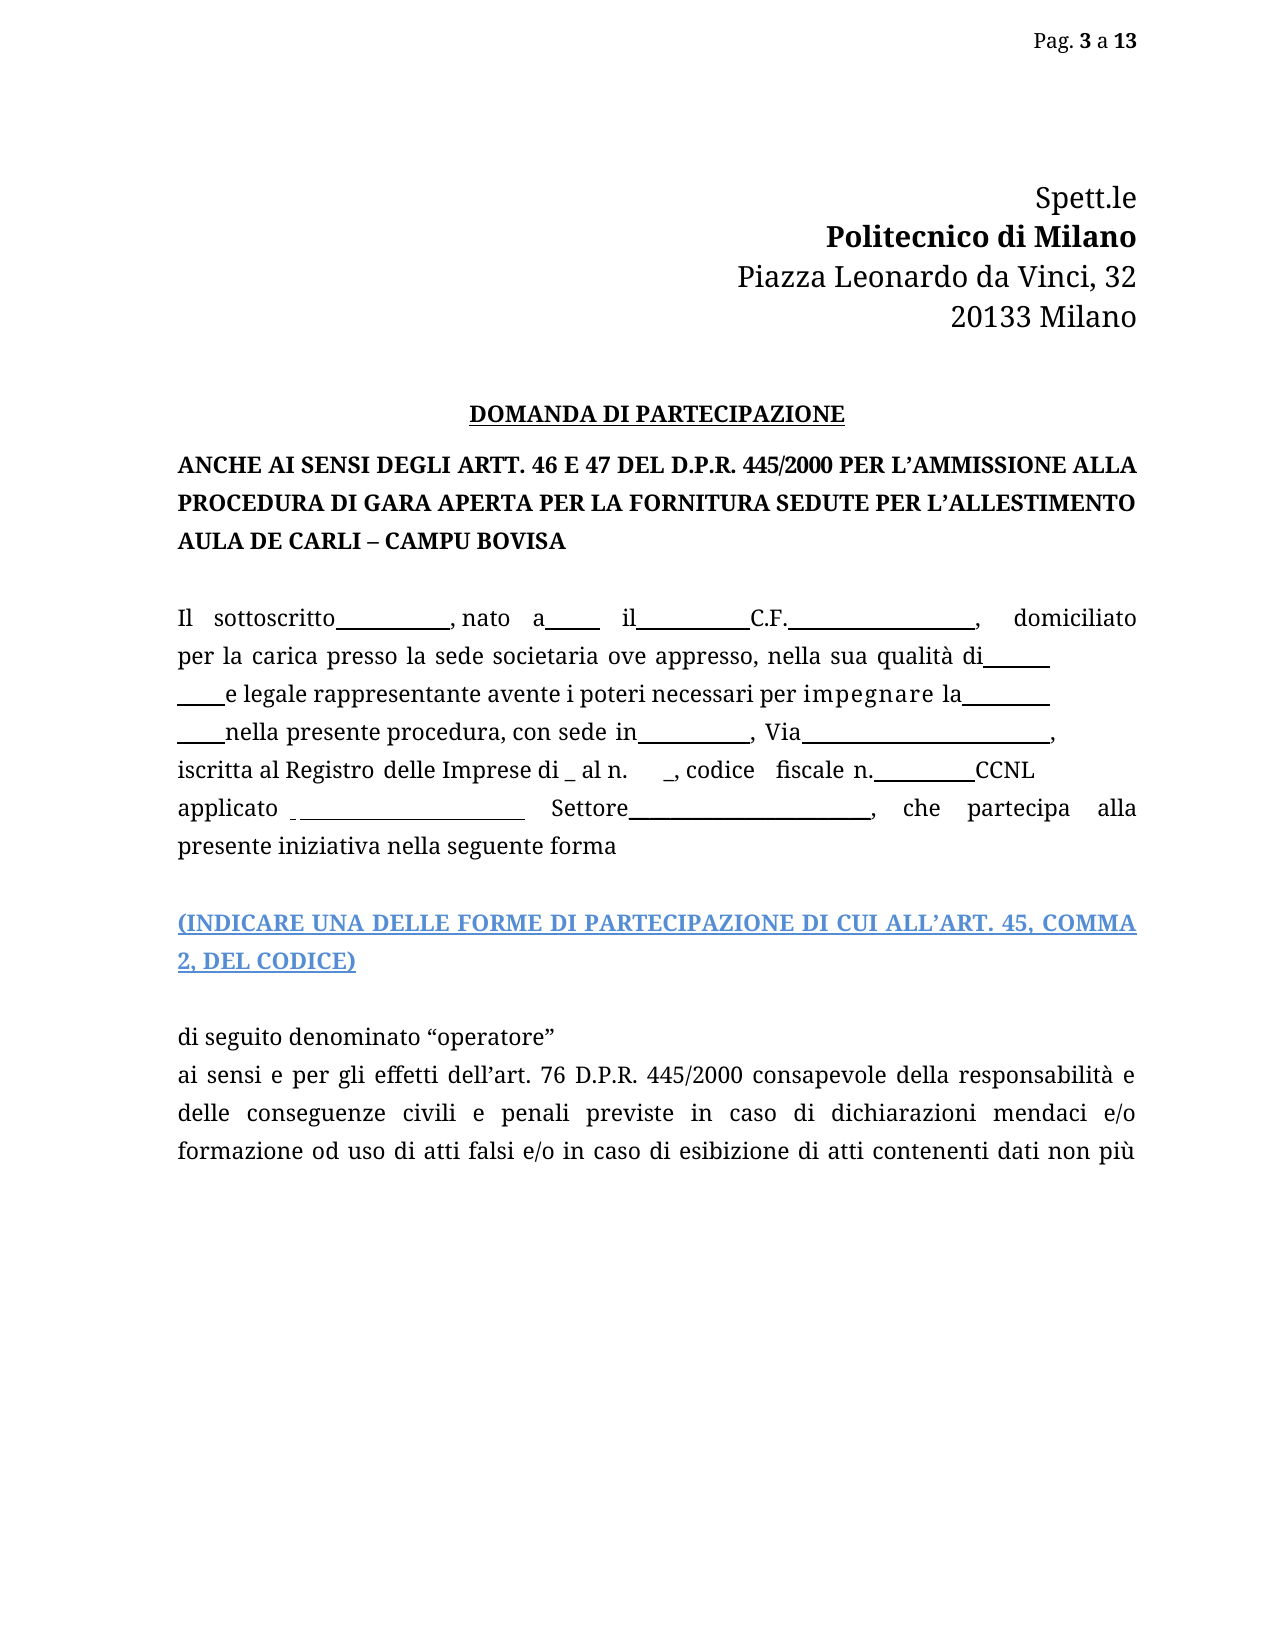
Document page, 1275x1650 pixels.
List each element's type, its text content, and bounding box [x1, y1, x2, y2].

text ANCHE AI SENSI DEGLI ARTT. 46 E 47 DEL D.P.R. 445/2000 PER L’AMMISSIONE ALLA PROCEDURA DI GARA APERTA PER LA FORNITURA SEDUTE PER L’ALLESTIMENTO AULA DE CARLI – CAMPU BOVISA [177, 449, 1137, 556]
text Politecnico di Milano [177, 217, 1137, 256]
text Piazza Leonardo da Vinci, 32 [177, 256, 1137, 296]
text 20133 Milano [177, 296, 1137, 336]
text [177, 1059, 1137, 1166]
text (INDICARE UNA DELLE FORME DI PARTECIPAZIONE DI CUI ALL’ART. 45, COMMA 2, DEL CODICE) [177, 906, 1137, 933]
text Il sottoscritto , nato a il C.F. , domiciliato per la carica presso la sede societaria ove appresso, nella sua qualità di e legale rappresentante avente i poteri necessari per impegnare la nella presente procedura, con sede in , Via , iscritta al Registro delle Imprese di _ al n. _, codice fiscale n. CCNL applicato Settore_______________________, che partecipa alla presente iniziativa nella seguente forma [177, 601, 1137, 861]
text Spett.le [177, 177, 1137, 217]
text di seguito denominato “operatore” [177, 1021, 1137, 1052]
text DOMANDA DI PARTECIPAZIONE [177, 398, 1137, 429]
text (INDICARE UNA DELLE FORME DI PARTECIPAZIONE DI CUI ALL’ART. 45, COMMA 2, DEL CODICE) [177, 934, 1137, 976]
